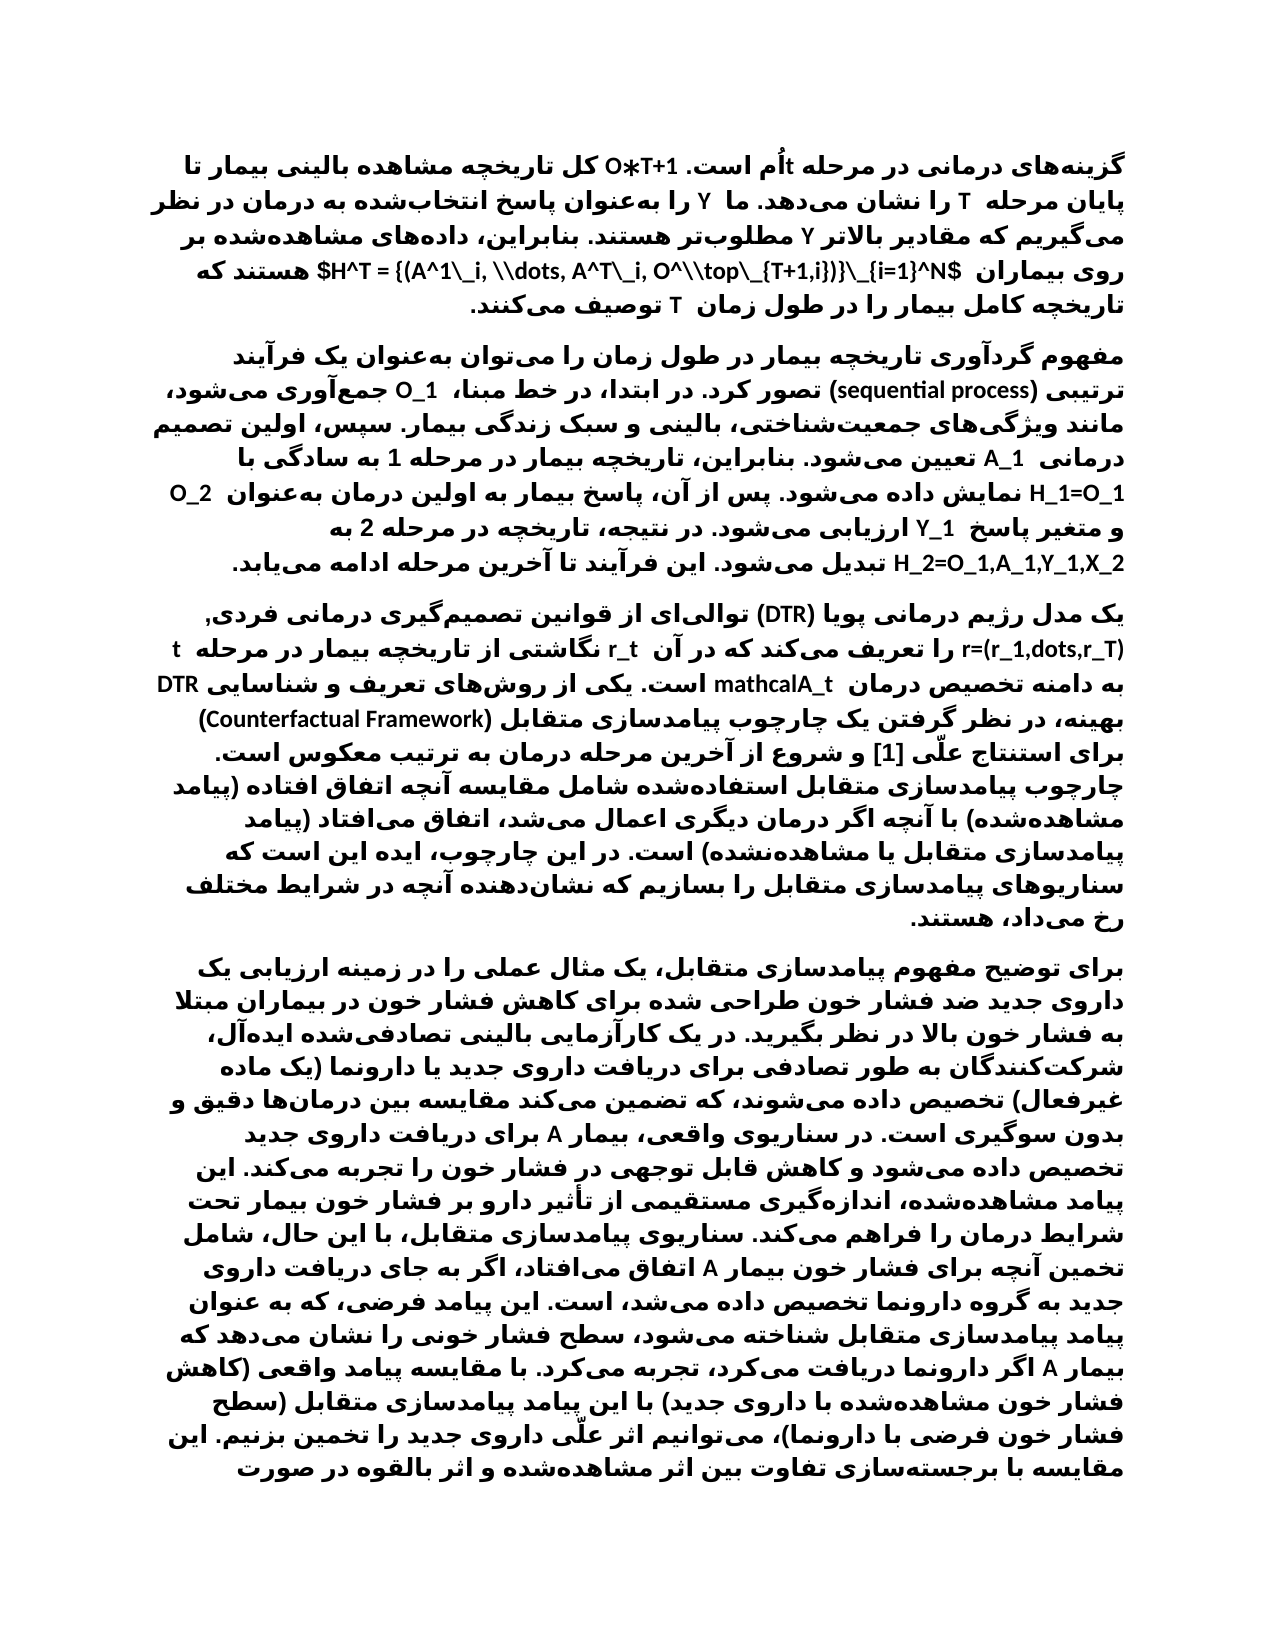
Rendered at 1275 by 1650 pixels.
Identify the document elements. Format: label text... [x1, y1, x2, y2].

text مفهوم گردآوری تاریخچه بیمار در طول زمان را می‌توان به‌عنوان یک فرآیند ترتیبی (sequential process) تصور کرد. در ابتدا، در خط مبنا، O_1 جمع‌آوری می‌شود، مانند ویژگی‌های جمعیت‌شناختی، بالینی و سبک زندگی بیمار. سپس، اولین تصمیم درمانی A_1 تعیین می‌شود. بنابراین، تاریخچه بیمار در مرحله 1 به سادگی با H_1=O_1 نمایش داده می‌شود. پس از آن، پاسخ بیمار به اولین درمان به‌عنوان O_2 و متغیر پاسخ Y_1 ارزیابی می‌شود. در نتیجه، تاریخچه در مرحله 2 به H_2=O_1,A_1,Y_1,X_2 تبدیل می‌شود. این فرآیند تا آخرین مرحله ادامه می‌یابد. [150, 341, 1125, 577]
text یک مدل رژیم درمانی پویا (DTR) توالی‌ای از قوانین تصمیم‌گیری درمانی فردی, r=(r_1,dots,r_T) را تعریف می‌کند که در آن r_t نگاشتی از تاریخچه بیمار در مرحله t به دامنه تخصیص درمان mathcalA_t است. یکی از روش‌های تعریف و شناسایی DTR بهینه، در نظر گرفتن یک چارچوب پیامدسازی متقابل (Counterfactual Framework) برای استنتاج علّی [1] و شروع از آخرین مرحله درمان به ترتیب معکوس است. چارچوب پیامدسازی متقابل استفاده‌شده شامل مقایسه آنچه اتفاق افتاده (پیامد مشاهده‌شده) با آنچه اگر درمان دیگری اعمال می‌شد، اتفاق می‌افتاد (پیامد پیامدسازی متقابل یا مشاهده‌نشده) است. در این چارچوب، ایده این است که سناریوهای پیامدسازی متقابل را بسازیم که نشان‌دهنده آنچه در شرایط مختلف رخ می‌داد، هستند. [150, 599, 1125, 932]
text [150, 150, 1125, 320]
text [150, 953, 1125, 1482]
